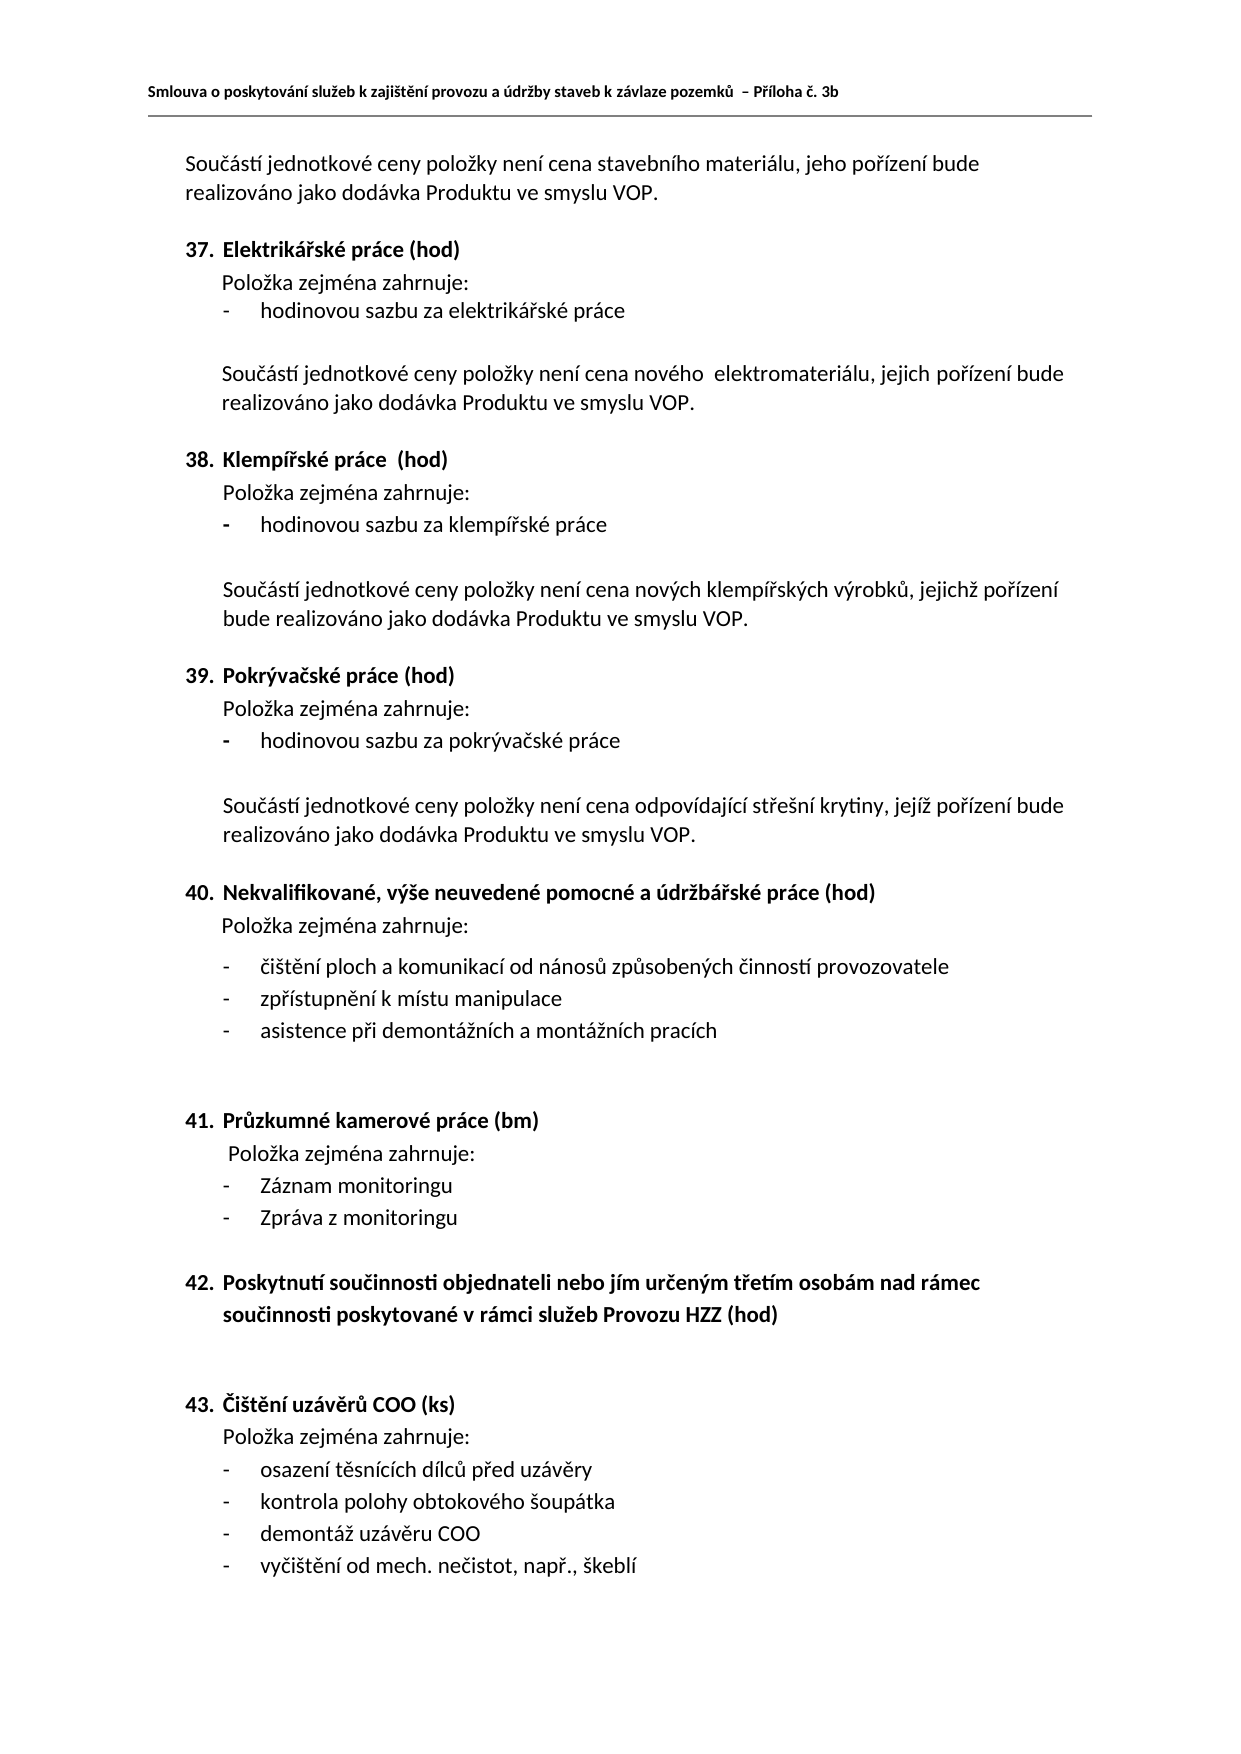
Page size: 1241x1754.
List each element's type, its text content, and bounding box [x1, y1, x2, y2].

list osazení těsnících dílců před uzávěry [223, 1455, 1092, 1483]
text Položka zejména zahrnuje: [222, 267, 1092, 297]
list Poskytnutí součinnosti objednateli nebo jím určeným třetím osobám nad rámec součinnosti poskytované v rámci služeb Provozu HZZ (hod) [185, 1268, 1092, 1328]
list Položka zejména zahrnuje: [223, 694, 1092, 722]
list Klempířské práce (hod) [185, 445, 1092, 473]
text Součástí jednotkové ceny položky není cena odpovídající střešní krytiny, jejíž pořízení bude realizováno jako dodávka Produktu ve smyslu VOP. [223, 790, 1092, 849]
list čištění ploch a komunikací od nánosů způsobených činností provozovatele [223, 952, 1092, 980]
list hodinovou sazbu za elektrikářské práce [223, 297, 1092, 324]
list vyčištění od mech. nečistot, např., škeblí [223, 1551, 1092, 1579]
list Nekvalifikované, výše neuvedené pomocné a údržbářské práce (hod) [185, 878, 1092, 906]
list Záznam monitoringu [223, 1171, 1092, 1199]
list hodinovou sazbu za klempířské práce [223, 510, 1092, 538]
list asistence při demontážních a montážních pracích [223, 1016, 1092, 1044]
list demontáž uzávěru COO [223, 1519, 1092, 1547]
list Elektrikářské práce (hod) [185, 235, 1092, 263]
list Čištění uzávěrů COO (ks) [185, 1390, 1092, 1418]
text Položka zejména zahrnuje: [148, 910, 1092, 939]
list Průzkumné kamerové práce (bm) [185, 1107, 1092, 1135]
list Položka zejména zahrnuje: [223, 478, 1092, 506]
text Součástí jednotkové ceny položky není cena nových klempířských výrobků, jejichž pořízení bude realizováno jako dodávka Produktu ve smyslu VOP. [223, 574, 1092, 632]
text Součástí jednotkové ceny položky není cena nového elektromateriálu, jejich pořízení bude realizováno jako dodávka Produktu ve smyslu VOP. [222, 358, 1092, 416]
list Položka zejména zahrnuje: [223, 1139, 1092, 1167]
list Zpráva z monitoringu [223, 1203, 1092, 1231]
list zpřístupnění k místu manipulace [223, 984, 1092, 1012]
list hodinovou sazbu za pokrývačské práce [223, 726, 1092, 754]
list kontrola polohy obtokového šoupátka [223, 1487, 1092, 1515]
text Součástí jednotkové ceny položky není cena stavebního materiálu, jeho pořízení bude realizováno jako dodávka Produktu ve smyslu VOP. [185, 148, 1092, 206]
list Pokrývačské práce (hod) [185, 662, 1092, 690]
list Položka zejména zahrnuje: [223, 1422, 1092, 1451]
